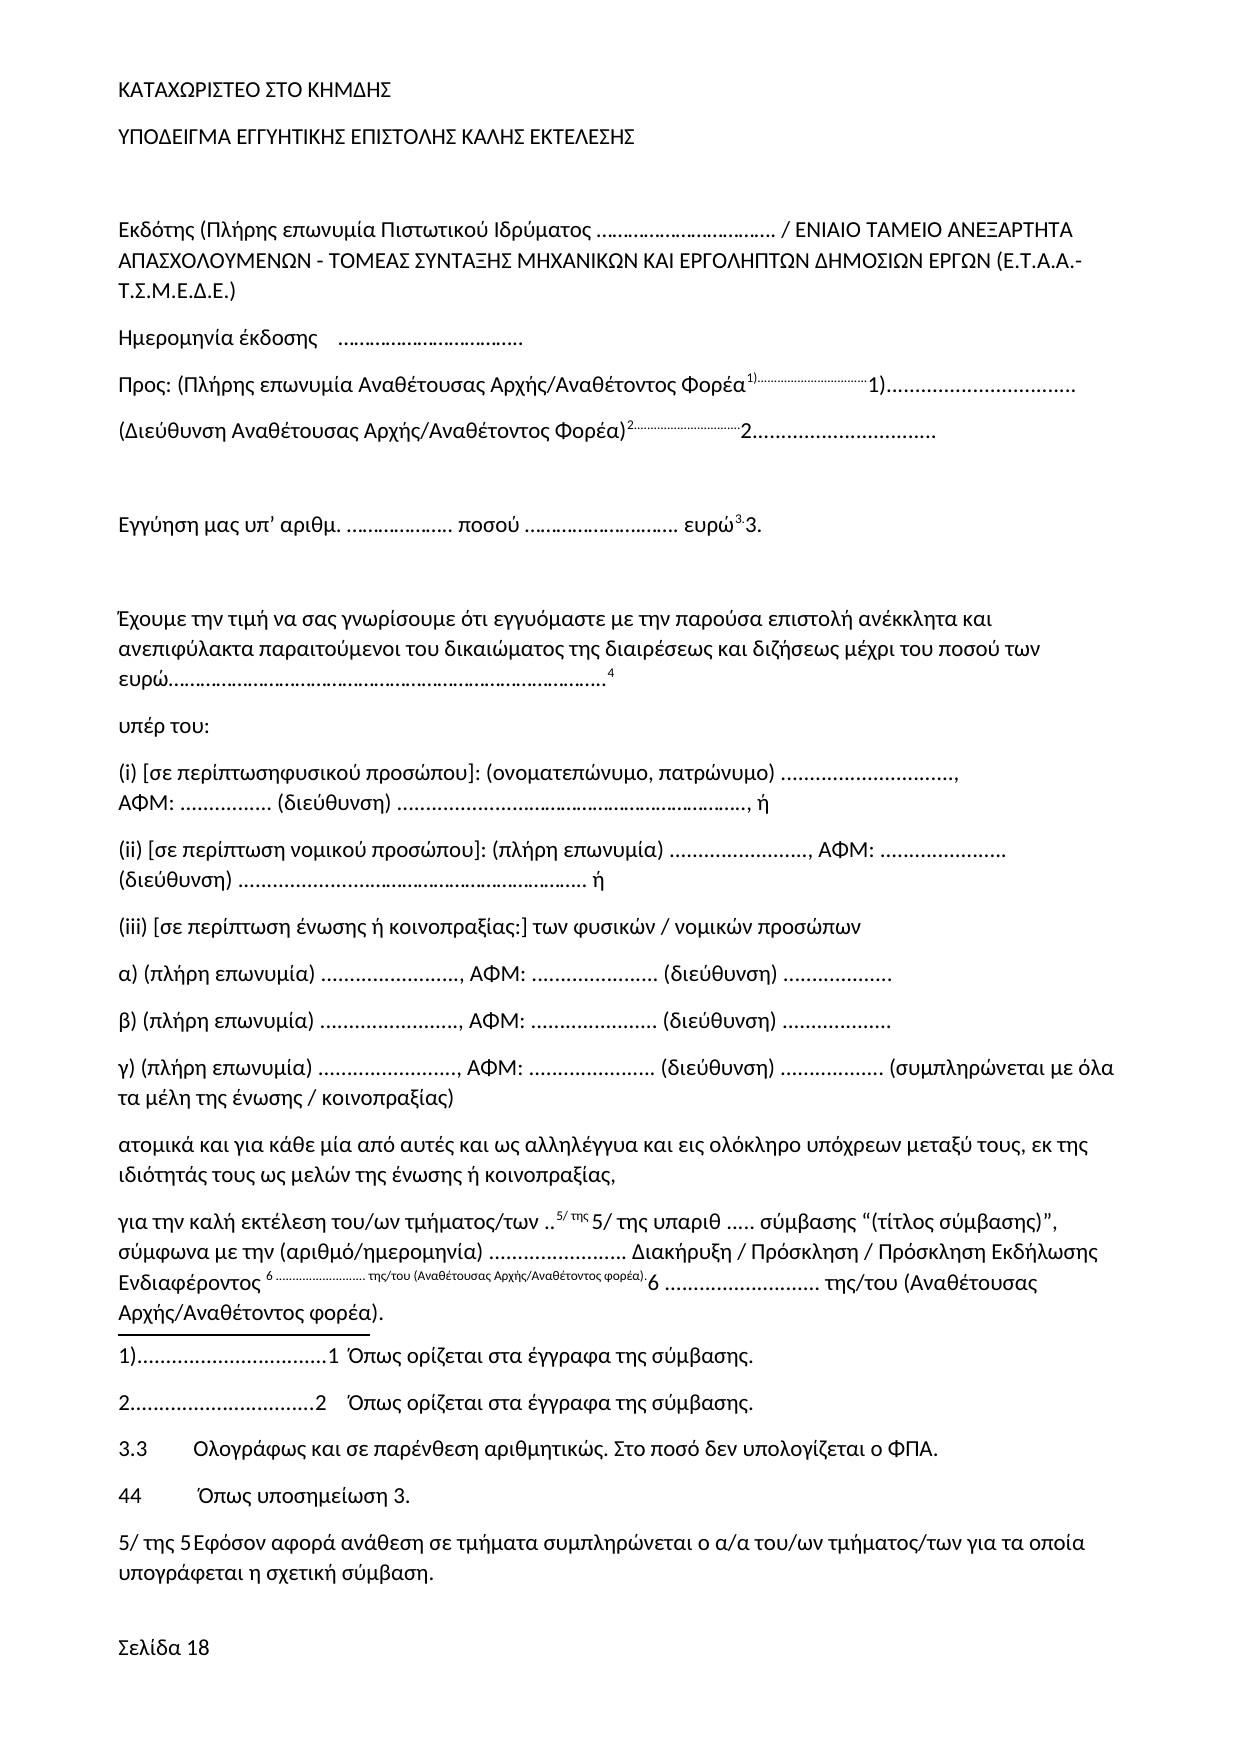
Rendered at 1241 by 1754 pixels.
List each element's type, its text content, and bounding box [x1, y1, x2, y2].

text γ) (πλήρη επωνυμία) ........................, ΑΦΜ: ...................... (διεύθυνση) .................. (συμπληρώνεται με όλα τα μέλη της ένωσης / κοινοπραξίας) [118, 1053, 1122, 1111]
text ατομικά και για κάθε μία από αυτές και ως αλληλέγγυα και εις ολόκληρο υπόχρεων μεταξύ τους, εκ της ιδιότητάς τους ως μελών της ένωσης ή κοινοπραξίας, [118, 1130, 1122, 1188]
text (ii) [σε περίπτωση νομικού προσώπου]: (πλήρη επωνυμία) ........................, ΑΦΜ: ...................... (διεύθυνση) .......................………………………………….. ή [118, 835, 1122, 893]
text Προς: (Πλήρης επωνυμία Αναθέτουσας Αρχής/Αναθέτοντος Φορέα1)................................. [118, 370, 1122, 398]
text για την καλή εκτέλεση του/ων τμήματος/των ..5/ της υπαριθ ..... σύμβασης “(τίτλος σύμβασης)”, σύμφωνα με την (αριθμό/ημερομηνία) ........................ Διακήρυξη / Πρόσκληση / Πρόσκληση Εκδήλωσης Ενδιαφέροντος 6 ........................... της/του (Αναθέτουσας Αρχής/Αναθέτοντος φορέα). [118, 1207, 1122, 1326]
text (i) [σε περίπτωσηφυσικού προσώπου]: (ονοματεπώνυμο, πατρώνυμο) .............................., ΑΦΜ: ................ (διεύθυνση) .......................………………………………….., ή [118, 758, 1122, 816]
text α) (πλήρη επωνυμία) ........................, ΑΦΜ: ...................... (διεύθυνση) ................... [118, 959, 1122, 987]
text (Διεύθυνση Αναθέτουσας Αρχής/Αναθέτοντος Φορέα)2................................ [118, 417, 1122, 444]
text υπέρ του: [118, 711, 1122, 739]
text β) (πλήρη επωνυμία) ........................, ΑΦΜ: ...................... (διεύθυνση) ................... [118, 1006, 1122, 1034]
text ΥΠΟΔΕΙΓΜΑ ΕΓΓΥΗΤΙΚΗΣ ΕΠΙΣΤΟΛΗΣ ΚΑΛΗΣ ΕΚΤΕΛΕΣΗΣ [118, 122, 1122, 150]
text Εκδότης (Πλήρης επωνυμία Πιστωτικού Ιδρύματος ……………………………. / ΕΝΙΑΙΟ ΤΑΜΕΙΟ ΑΝΕΞΑΡΤΗΤΑ ΑΠΑΣΧΟΛΟΥΜΕΝΩΝ - ΤΟΜΕΑΣ ΣΥΝΤΑΞΗΣ ΜΗΧΑΝΙΚΩΝ ΚΑΙ ΕΡΓΟΛΗΠΤΩΝ ΔΗΜΟΣΙΩΝ ΕΡΓΩΝ (Ε.Τ.Α.Α.-Τ.Σ.Μ.Ε.Δ.Ε.) [118, 216, 1122, 304]
text Εγγύηση μας υπ’ αριθμ. ……………….. ποσού ………………….……. ευρώ3. [118, 510, 1122, 538]
text Ημερομηνία έκδοσης …………………………….. [118, 323, 1122, 351]
text Έχουμε την τιμή να σας γνωρίσουμε ότι εγγυόμαστε με την παρούσα επιστολή ανέκκλητα και ανεπιφύλακτα παραιτούμενοι του δικαιώματος της διαιρέσεως και διζήσεως μέχρι του ποσού των ευρώ………………………………………………………………………..4 [118, 604, 1122, 692]
text (iii) [σε περίπτωση ένωσης ή κοινοπραξίας:] των φυσικών / νομικών προσώπων [118, 912, 1122, 940]
